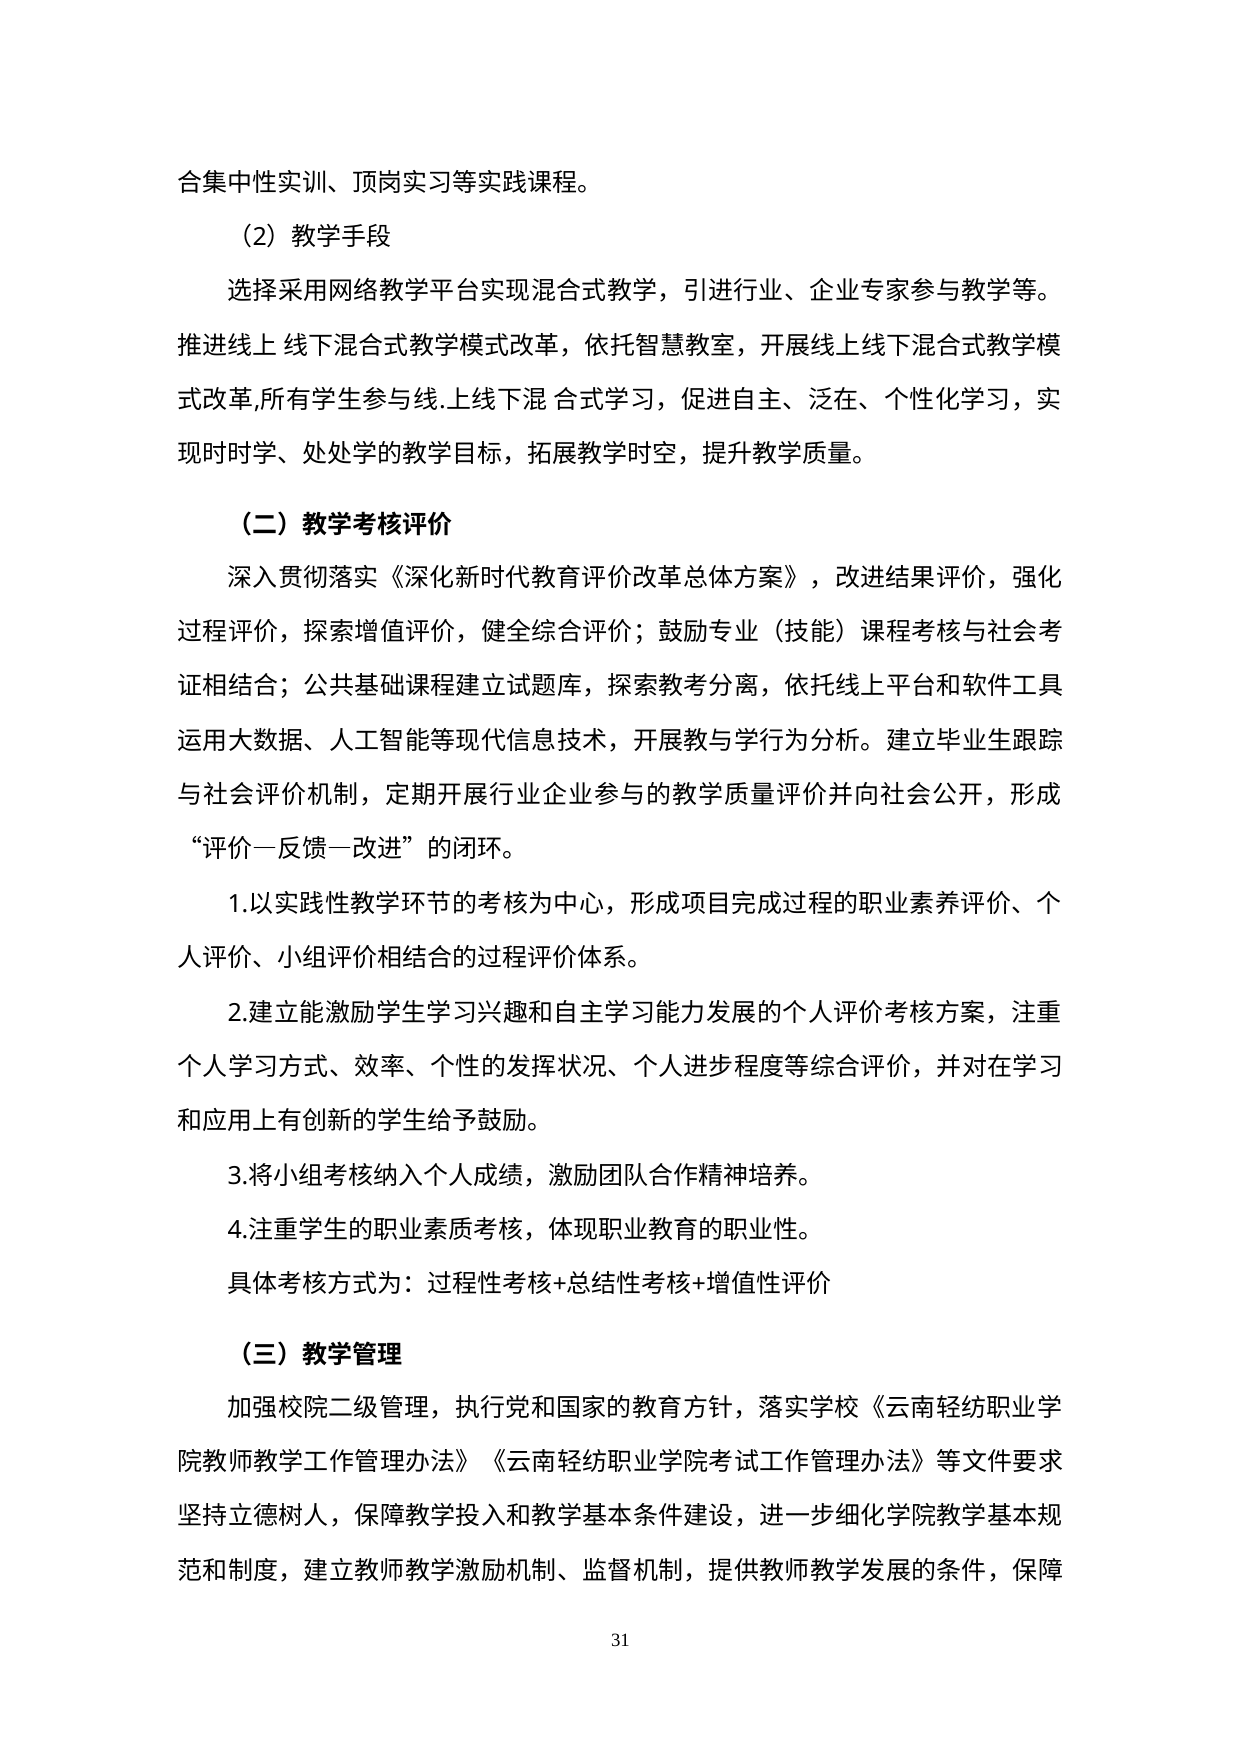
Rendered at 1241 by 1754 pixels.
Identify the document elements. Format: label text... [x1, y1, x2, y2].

text 3.将小组考核纳入个人成绩，激励团队合作精神培养。 [177, 1155, 1063, 1191]
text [177, 162, 1063, 198]
text 具体考核方式为：过程性考核+总结性考核+增值性评价 [177, 1264, 1063, 1300]
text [177, 1387, 1063, 1586]
text （三）教学管理 [177, 1334, 1063, 1371]
text 4.注重学生的职业素质考核，体现职业教育的职业性。 [177, 1209, 1063, 1246]
text 1.以实践性教学环节的考核为中心，形成项目完成过程的职业素养评价、个人评价、小组评价相结合的过程评价体系。 [177, 883, 1063, 974]
text 2.建立能激励学生学习兴趣和自主学习能力发展的个人评价考核方案，注重个人学习方式、效率、个性的发挥状况、个人进步程度等综合评价，并对在学习和应用上有创新的学生给予鼓励。 [177, 992, 1063, 1137]
text （二）教学考核评价 [177, 504, 1063, 541]
text 深入贯彻落实《深化新时代教育评价改革总体方案》，改进结果评价，强化过程评价，探索增值评价，健全综合评价；鼓励专业（技能）课程考核与社会考证相结合；公共基础课程建立试题库，探索教考分离，依托线上平台和软件工具，运用大数据、人工智能等现代信息技术，开展教与学行为分析。建立毕业生跟踪与社会评价机制，定期开展行业企业参与的教学质量评价并向社会公开，形成“评价—反馈—改进”的闭环。 [177, 557, 1063, 865]
text 选择采用网络教学平台实现混合式教学，引进行业、企业专家参与教学等。推进线上 线下混合式教学模式改革，依托智慧教室，开展线上线下混合式教学模式改革,所有学生参与线.上线下混 合式学习，促进自主、泛在、个性化学习，实现时时学、处处学的教学目标，拓展教学时空，提升教学质量。 [177, 271, 1063, 470]
text （2）教学手段 [177, 216, 1063, 253]
